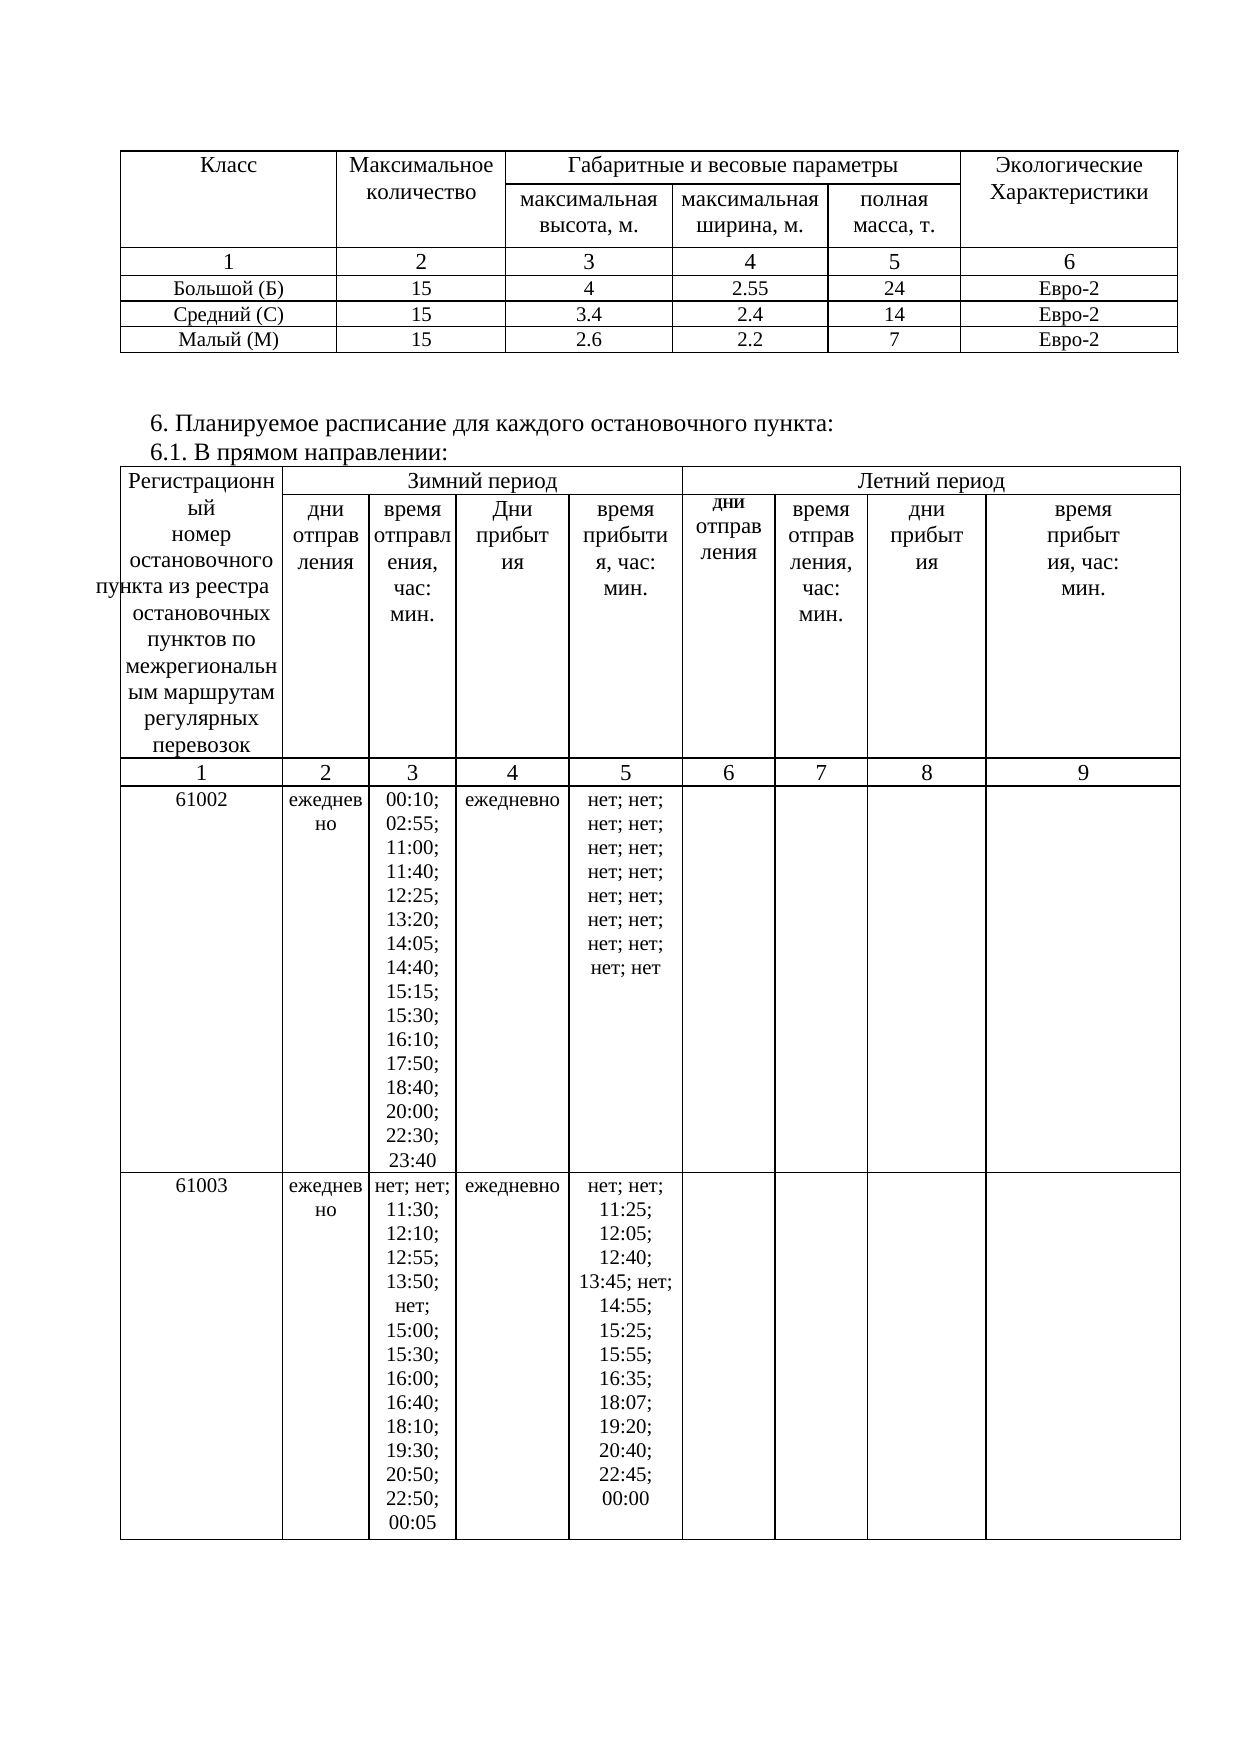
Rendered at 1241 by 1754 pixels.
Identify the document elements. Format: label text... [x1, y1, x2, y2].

table_cell нет; нет; 11:25; 12:05; 12:40; 13:45; нет; 14:55; 15:25; 15:55; 16:35; 18:07; 19:20; 20:40; 22:45; 00:00 [570, 1173, 682, 1539]
table_cell [776, 787, 867, 1172]
table_cell Евро-2 [961, 327, 1177, 351]
table_cell нет; нет; нет; нет; нет; нет; нет; нет; нет; нет; нет; нет; нет; нет; нет; нет [570, 787, 682, 1172]
table_cell нет; нет; 11:30; 12:10; 12:55; 13:50; нет; 15:00; 15:30; 16:00; 16:40; 18:10; 19:30; 20:50; 22:50; 00:05 [370, 1173, 455, 1539]
table_cell [868, 1173, 985, 1539]
table_cell 3 [506, 248, 672, 274]
table_cell 15 [337, 327, 505, 351]
table_cell 7 [776, 759, 867, 785]
table_cell дни отправ ления [283, 495, 368, 757]
table_cell 15 [337, 276, 505, 300]
table_cell ДНИ отправ ления [683, 495, 774, 757]
table_header Регистрационный номер остановочного пункта из реестра остановочных пунктов по межрегиональным маршрутам регулярных перевозок [121, 467, 282, 757]
table_cell [868, 787, 985, 1172]
table_cell 6 [683, 759, 774, 785]
table_cell [987, 1173, 1180, 1539]
text 6. Планируемое расписание для каждого остановочного пункта: [150, 408, 1090, 437]
table_cell Дни прибыт ия [457, 495, 568, 757]
table_cell 2.55 [673, 276, 827, 300]
table_cell 24 [829, 276, 960, 300]
table_cell ежедневно [283, 787, 368, 1172]
table_cell 2.4 [673, 302, 827, 326]
table_cell время отправл ения, час: мин. [370, 495, 455, 757]
table_cell Средний (С) [121, 302, 336, 326]
table_cell 2.2 [673, 327, 827, 351]
table_cell 3.4 [506, 302, 672, 326]
table_cell [683, 1173, 774, 1539]
table_cell 15 [337, 302, 505, 326]
table_cell время отправ ления, час: мин. [776, 495, 867, 757]
table_cell Евро-2 [961, 276, 1177, 300]
table_cell 3 [370, 759, 455, 785]
table_cell [776, 1173, 867, 1539]
table_cell [987, 787, 1180, 1172]
table_cell 1 [121, 759, 282, 785]
table_cell 61002 [121, 787, 282, 1172]
table_cell полная масса, т. [829, 185, 960, 247]
table_cell 2 [283, 759, 368, 785]
table_cell Малый (М) [121, 327, 336, 351]
table_cell дни прибыт ия [868, 495, 985, 757]
table_cell 4 [673, 248, 827, 274]
table_cell [683, 787, 774, 1172]
table_cell 61003 [121, 1173, 282, 1539]
table_cell 4 [506, 276, 672, 300]
table_header Зимний период [283, 467, 682, 493]
table_cell 00:10; 02:55; 11:00; 11:40; 12:25; 13:20; 14:05; 14:40; 15:15; 15:30; 16:10; 17:50; 18:40; 20:00; 22:30; 23:40 [370, 787, 455, 1172]
table_cell 2.6 [506, 327, 672, 351]
text 6.1. В прямом направлении: [150, 437, 1090, 466]
table_cell 9 [987, 759, 1180, 785]
table_header Летний период [683, 467, 1180, 493]
table_cell 2 [337, 248, 505, 274]
table_cell Евро-2 [961, 302, 1177, 326]
table_header Габаритные и весовые параметры [506, 152, 960, 183]
table_header Экологические Характеристики [961, 152, 1177, 247]
table_cell 5 [570, 759, 682, 785]
table_cell ежедневно [283, 1173, 368, 1539]
table_cell 4 [457, 759, 568, 785]
table_header Класс [121, 152, 336, 247]
table_cell 14 [829, 302, 960, 326]
table_cell ежедневно [457, 787, 568, 1172]
table_header Максимальное количество [337, 152, 505, 247]
table_cell Большой (Б) [121, 276, 336, 300]
table_cell 1 [121, 248, 336, 274]
table_cell время прибыти я, час: мин. [570, 495, 682, 757]
table_cell 5 [829, 248, 960, 274]
table_cell ежедневно [457, 1173, 568, 1539]
table_cell 7 [829, 327, 960, 351]
table_cell время прибыт ия, час: мин. [987, 495, 1180, 757]
table_cell 6 [961, 248, 1177, 274]
table_cell максимальная ширина, м. [673, 185, 827, 247]
table_cell максимальная высота, м. [506, 185, 672, 247]
table_cell 8 [868, 759, 985, 785]
